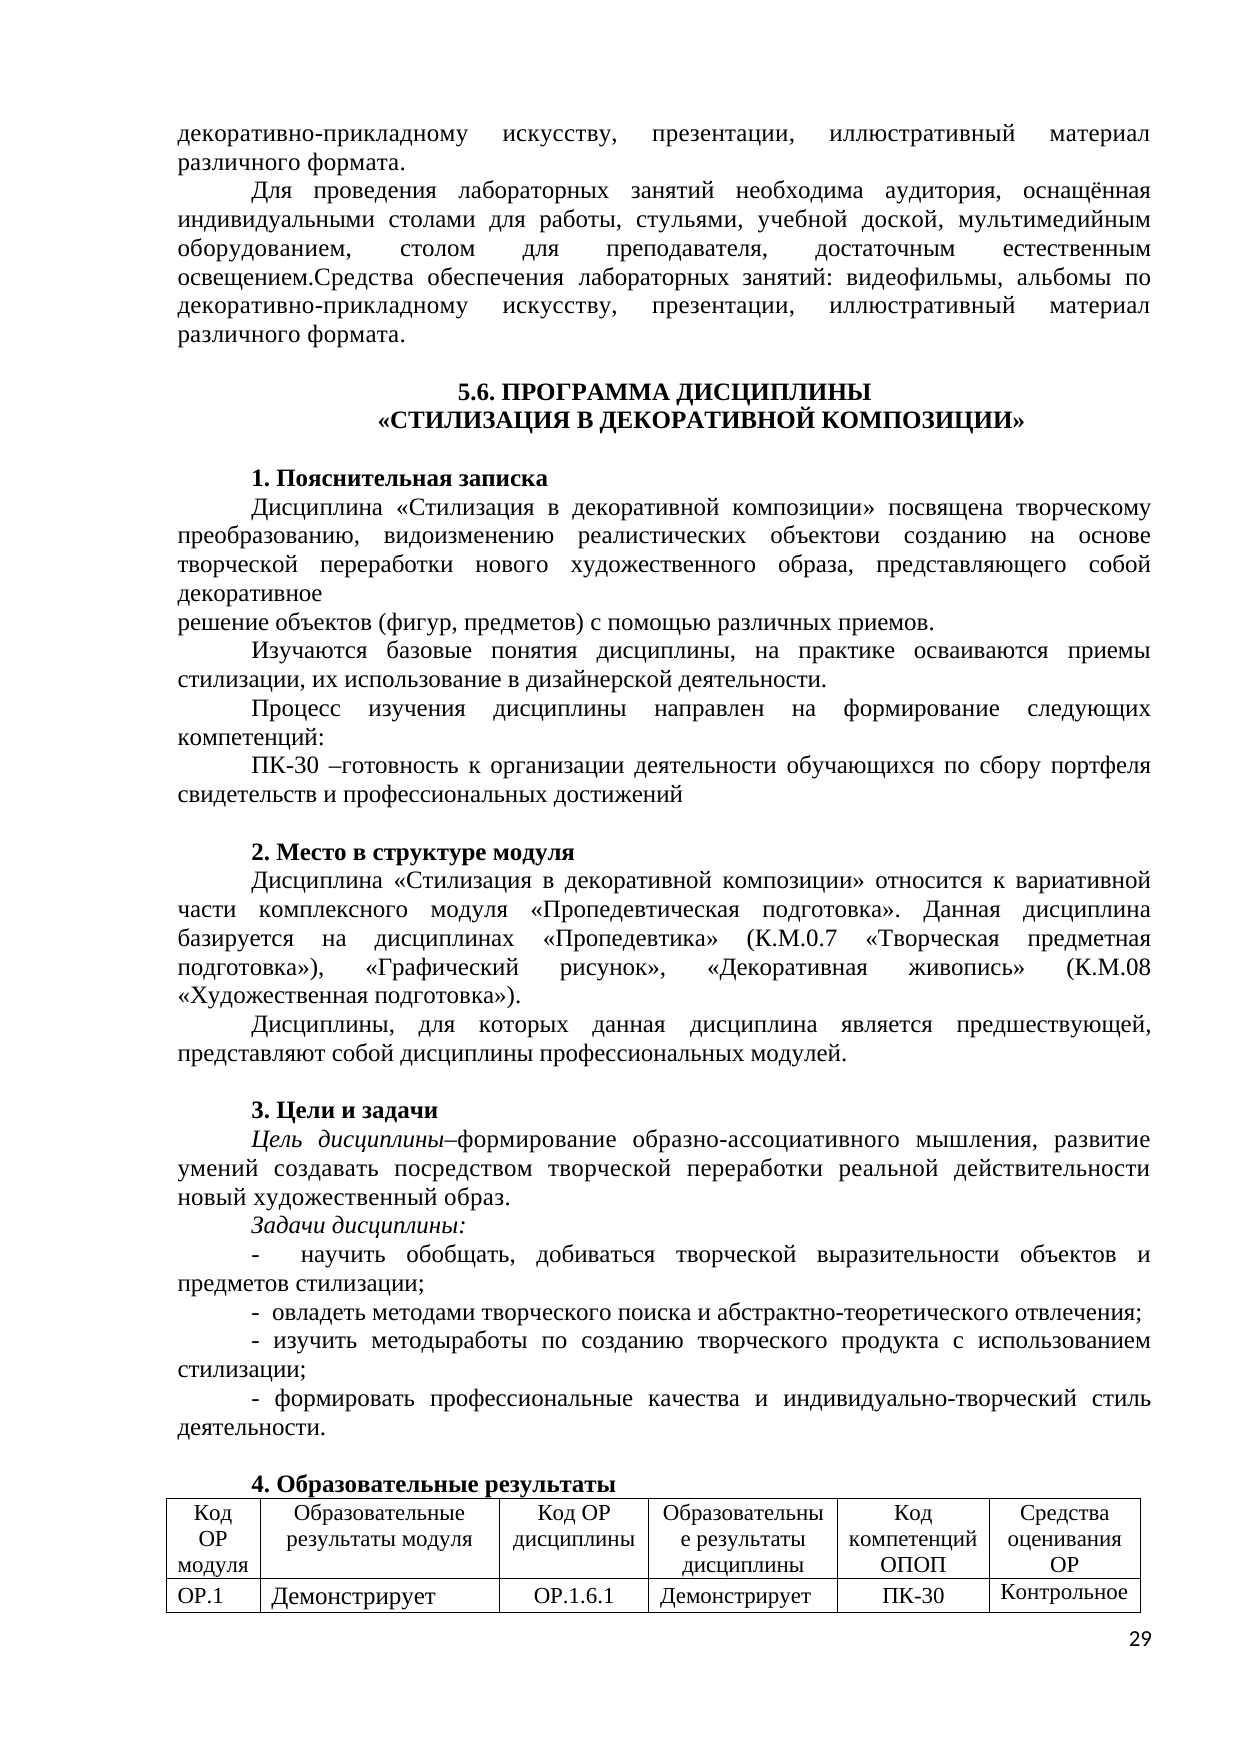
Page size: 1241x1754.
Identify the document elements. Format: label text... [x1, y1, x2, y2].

table_cell ОР.1 [167, 1579, 260, 1612]
text Для проведения лабораторных занятий необходима аудитория, оснащённая индивидуальными столами для работы, стульями, учебной доской, мультимедийным оборудованием, столом для преподавателя, достаточным естественным освещением.Средства обеспечения лабораторных занятий: видеофильмы, альбомы по декоративно-прикладному искусству, презентации, иллюстративный материал различного формата. [177, 176, 1152, 348]
text Задачи дисциплины: [177, 1211, 1152, 1239]
text 5.6. ПРОГРАММА ДИСЦИПЛИНЫ [177, 377, 1152, 406]
text 1. Пояснительная записка [177, 463, 1152, 492]
table_header Образовательные результаты модуля [261, 1499, 499, 1578]
table_cell ОР.1.6.1 [500, 1579, 648, 1612]
table_header Код ОР дисциплины [500, 1499, 648, 1578]
text Изучаются базовые понятия дисциплины, на практике осваиваются приемы стилизации, их использование в дизайнерской деятельности. [177, 636, 1152, 693]
text 4. Образовательные результаты [177, 1469, 1152, 1498]
table_header Код ОР модуля [167, 1499, 260, 1578]
table_header Образовательные результаты дисциплины [649, 1499, 837, 1578]
table_header Средства оценивания ОР [990, 1499, 1140, 1578]
text Процесс изучения дисциплины направлен на формирование следующих компетенций: [177, 693, 1152, 751]
text 3. Цели и задачи [177, 1096, 1152, 1124]
text Дисциплина «Стилизация в декоративной композиции» посвящена творческому преобразованию, видоизменению реалистических объектови созданию на основе творческой переработки нового художественного образа, представляющего собой декоративное решение объектов (фигур, предметов) с помощью различных приемов. [177, 492, 1152, 636]
text - формировать профессиональные качества и индивидуально-творческий стиль деятельности. [177, 1383, 1152, 1441]
text - овладеть методами творческого поиска и абстрактно-теоретического отвлечения; [177, 1297, 1152, 1326]
text Дисциплины, для которых данная дисциплина является предшествующей, представляют собой дисциплины профессиональных модулей. [177, 1009, 1152, 1067]
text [177, 118, 1152, 176]
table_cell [990, 1579, 1140, 1612]
text ПК-30 –готовность к организации деятельности обучающихся по сбору портфеля свидетельств и профессиональных достижений [177, 751, 1152, 808]
text «СТИЛИЗАЦИЯ В ДЕКОРАТИВНОЙ КОМПОЗИЦИИ» [177, 406, 1152, 434]
text Дисциплина «Стилизация в декоративной композиции» относится к вариативной части комплексного модуля «Пропедевтическая подготовка». Данная дисциплина базируется на дисциплинах «Пропедевтика» (К.М.0.7 «Творческая предметная подготовка»), «Графический рисунок», «Декоративная живопись» (К.М.08 «Художественная подготовка»). [177, 866, 1152, 1009]
text Цель дисциплины–формирование образно-ассоциативного мышления, развитие умений создавать посредством творческой переработки реальной действительности новый художественный образ. [177, 1124, 1152, 1211]
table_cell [649, 1579, 837, 1612]
text - изучить методыработы по созданию творческого продукта с использованием стилизации; [177, 1326, 1152, 1383]
text - научить обобщать, добиваться творческой выразительности объектов и предметов стилизации; [177, 1239, 1152, 1297]
text 2. Место в структуре модуля [177, 837, 1152, 866]
table_cell ПК-30 [838, 1579, 989, 1612]
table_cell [261, 1579, 499, 1612]
table_header Код компетенций ОПОП [838, 1499, 989, 1578]
